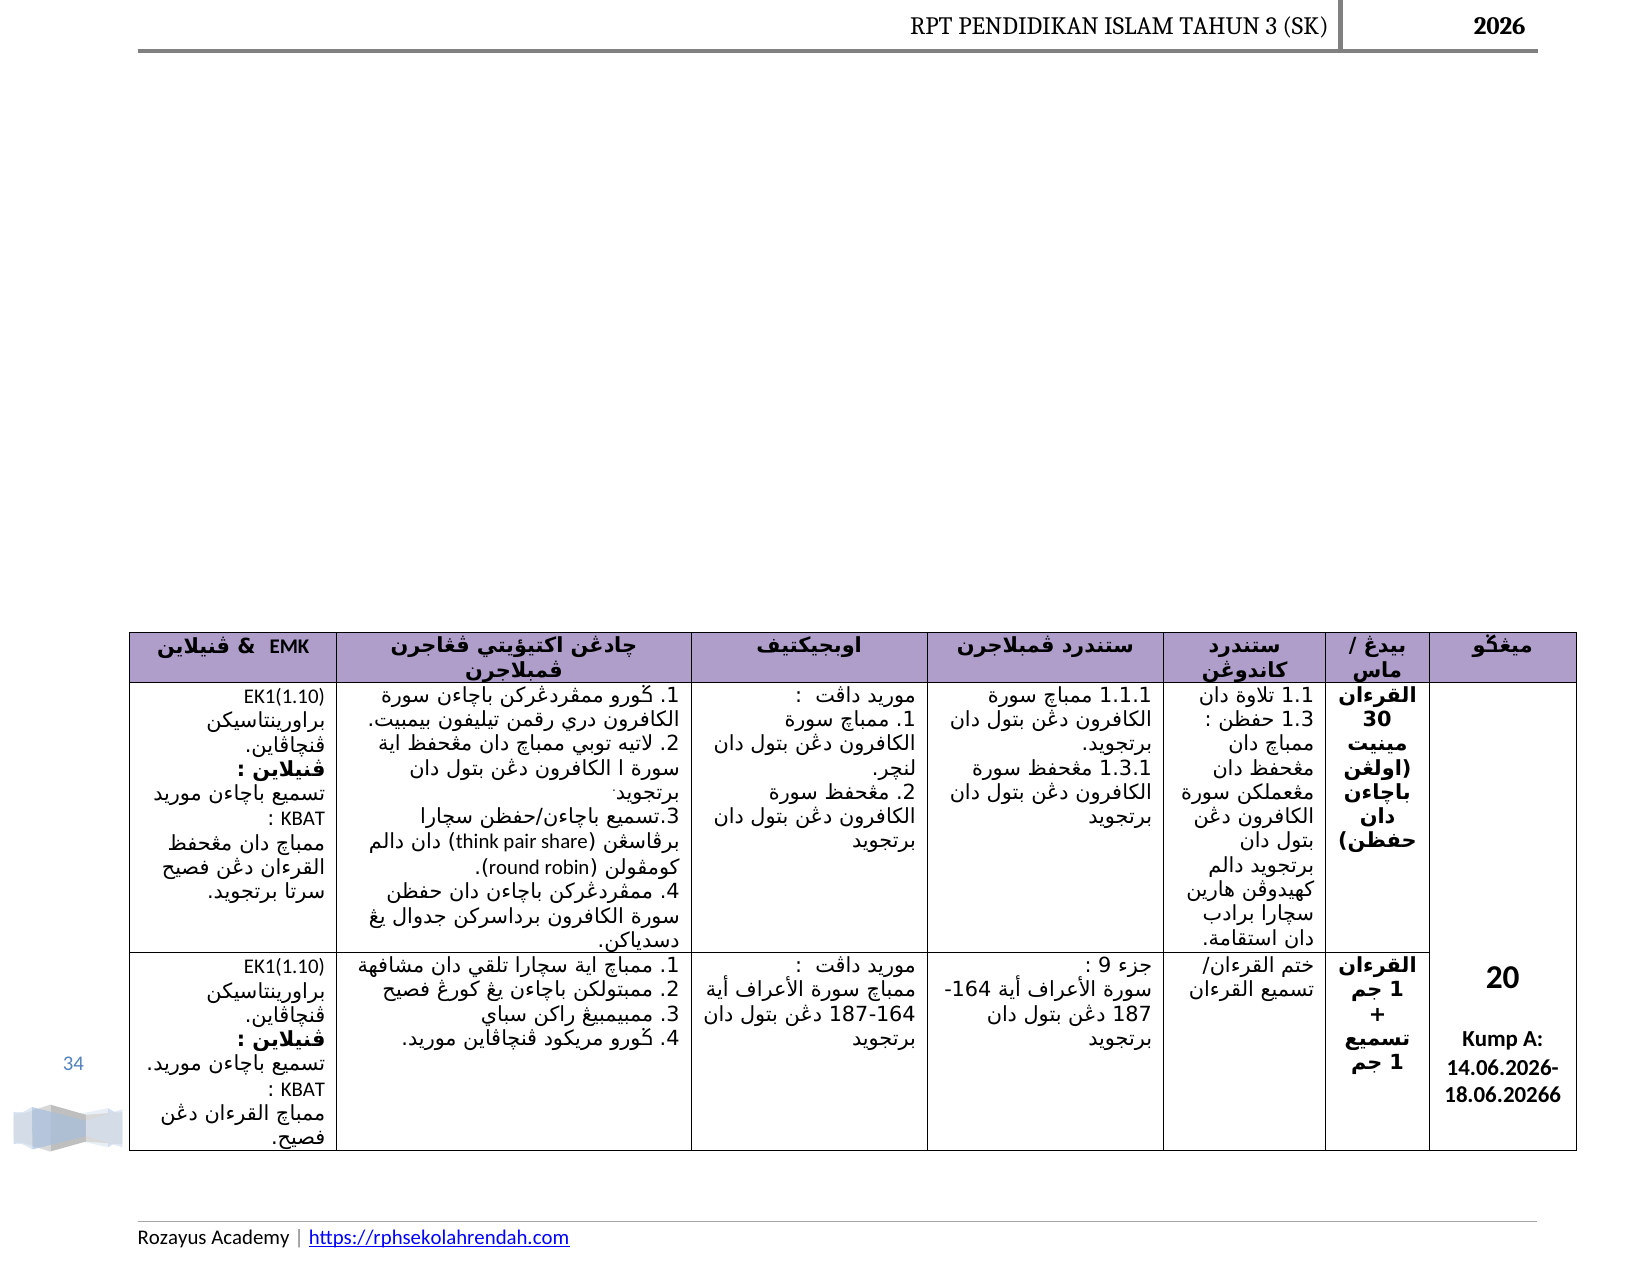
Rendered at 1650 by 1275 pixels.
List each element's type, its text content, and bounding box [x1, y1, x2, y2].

table_cell EK1(1.10) براورينتاسيكن ڤنچاڤاين. ڤنيلاين : تسميع باچاءن موريد. KBAT : ممباچ القرءان دڠن فصيح. [130, 953, 336, 1150]
table_header ستندرد ڤمبلاجرن [928, 633, 1163, 682]
table_cell موريد داڤت : ممباچ سورة الأعراف أية 164-187 دڠن بتول دان برتجويد [692, 953, 927, 1150]
table_cell 1. ممباچ اية سچارا تلقي دان مشافهة 2. ممبتولكن باچاءن يڠ كورڠ فصيح 3. ممبيمبيڠ راكن سباي 4. ݢورو مريكود ڤنچاڤاين موريد. [337, 953, 691, 1150]
table_cell 1.1 تلاوة دان 1.3 حفظن : ممباچ دان مڠحفظ دان مڠعملكن سورة الكافرون دڠن بتول دان برتجويد دالم كهيدوڤن هارين سچارا برادب دان استقامة. [1164, 683, 1325, 952]
table_header ميڠݢو [1430, 633, 1576, 682]
table_header چادڠن اكتيؤيتي ڤڠاجرن ڤمبلاجرن [337, 633, 691, 682]
table_cell 20 Kump A: 14.06.2026-18.06.20266 Kump B: 15.06.2026-19.06.2026 17.6.2025 Cuti Awal Muharram [1430, 683, 1576, 1150]
table_header ستندرد كاندوڠن [1164, 633, 1325, 682]
table_header بيدڠ / ماس [1326, 633, 1429, 682]
table_cell جزء 9 : سورة الأعراف أية 164-187 دڠن بتول دان برتجويد [928, 953, 1163, 1150]
table_cell القرءان 30 مينيت (اولڠن باچاءن دان حفظن) [1326, 683, 1429, 952]
table_cell القرءان 1 جم + تسميع 1 جم [1326, 953, 1429, 1150]
table_header EMK & ڤنيلاين [130, 633, 336, 682]
table_cell 1. ݢورو ممڤردڠركن باچاءن سورة الكافرون دري رقمن تيليفون بيمبيت. 2. لاتيه توبي ممباچ دان مڠحفظ اية سورة ا الكافرون دڠن بتول دان برتجويد. 3.تسميع باچاءن/حفظن سچارا برڤاسڠن (think pair share) دان دالم كومڤولن (round robin). 4. ممڤردڠركن باچاءن دان حفظن سورة الكافرون برداسركن جدوال يڠ دسدياكن. [337, 683, 691, 952]
table_cell موريد داڤت : 1. ممباچ سورة الكافرون دڠن بتول دان لنچر. 2. مڠحفظ سورة الكافرون دڠن بتول دان برتجويد [692, 683, 927, 952]
table_cell ختم القرءان/ تسميع القرءان [1164, 953, 1325, 1150]
table_cell 1.1.1 ممباچ سورة الكافرون دڠن بتول دان برتجويد. 1.3.1 مڠحفظ سورة الكافرون دڠن بتول دان برتجويد [928, 683, 1163, 952]
table_cell EK1(1.10) براورينتاسيكن ڤنچاڤاين. ڤنيلاين : تسميع باچاءن موريد KBAT : ممباچ دان مڠحفظ القرءان دڠن فصيح سرتا برتجويد. [130, 683, 336, 952]
table_header اوبجيكتيف [692, 633, 927, 682]
